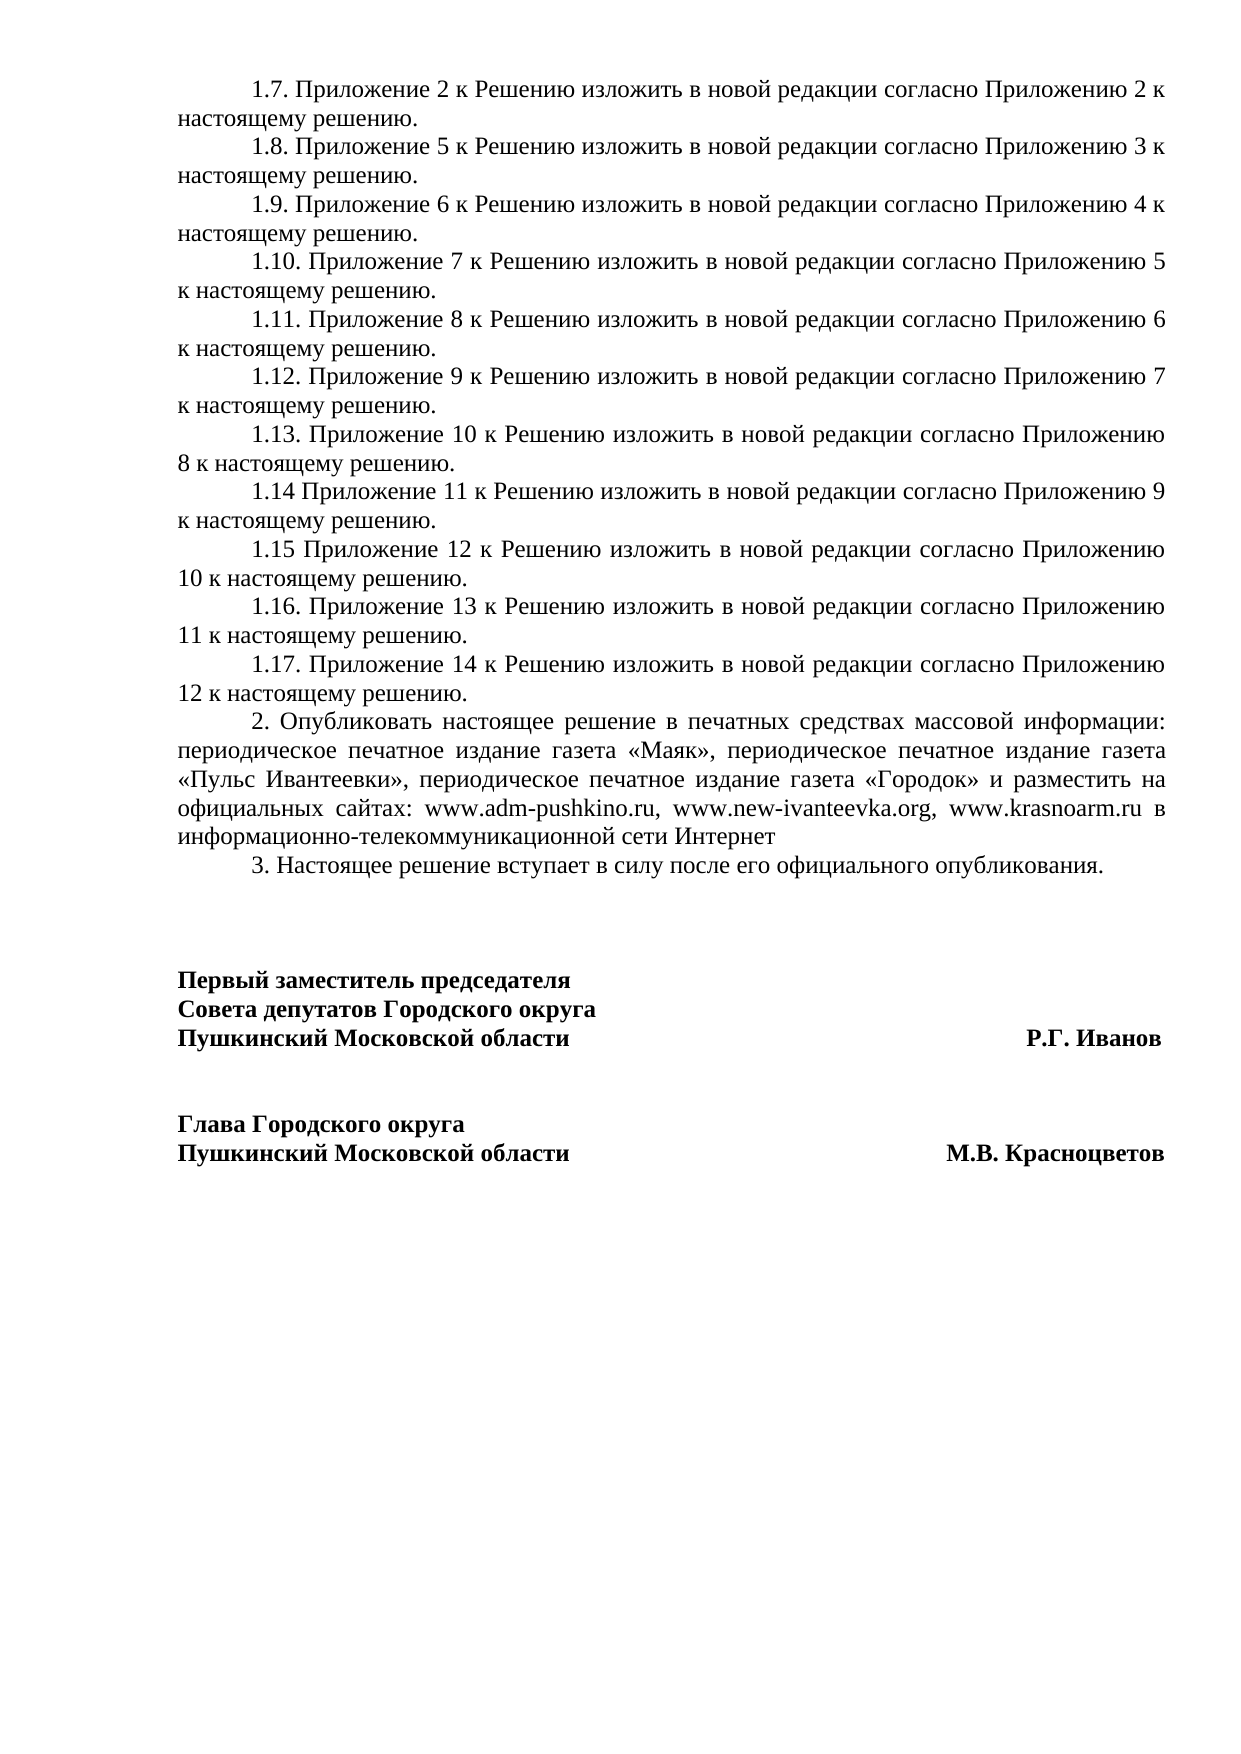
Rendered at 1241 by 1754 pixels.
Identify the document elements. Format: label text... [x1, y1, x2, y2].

text 1.16. Приложение 13 к Решению изложить в новой редакции согласно Приложению 11 к настоящему решению. [177, 591, 1167, 649]
text 1.13. Приложение 10 к Решению изложить в новой редакции согласно Приложению 8 к настоящему решению. [177, 419, 1167, 476]
text 1.15 Приложение 12 к Решению изложить в новой редакции согласно Приложению 10 к настоящему решению. [177, 534, 1167, 591]
text 1.14 Приложение 11 к Решению изложить в новой редакции согласно Приложению 9 к настоящему решению. [177, 476, 1167, 534]
text 2. Опубликовать настоящее решение в печатных средствах массовой информации: периодическое печатное издание газета «Маяк», периодическое печатное издание газета «Пульс Ивантеевки», периодическое печатное издание газета «Городок» и разместить на официальных сайтах: www.adm-pushkino.ru, www.new-ivanteevka.org, www.krasnoarm.ru в информационно-телекоммуникационной сети Интернет [177, 706, 1167, 850]
text Первый заместитель председателя [177, 965, 1167, 994]
text 1.9. Приложение 6 к Решению изложить в новой редакции согласно Приложению 4 к настоящему решению. [177, 189, 1167, 246]
text Пушкинский Московской области Р.Г. Иванов [177, 1023, 1167, 1051]
text 1.17. Приложение 14 к Решению изложить в новой редакции согласно Приложению 12 к настоящему решению. [177, 649, 1167, 706]
text Пушкинский Московской области М.В. Красноцветов [177, 1138, 1167, 1166]
text Совета депутатов Городского округа [177, 994, 1167, 1023]
text 1.11. Приложение 8 к Решению изложить в новой редакции согласно Приложению 6 к настоящему решению. [177, 304, 1167, 361]
text 1.7. Приложение 2 к Решению изложить в новой редакции согласно Приложению 2 к настоящему решению. [177, 74, 1167, 131]
text 1.10. Приложение 7 к Решению изложить в новой редакции согласно Приложению 5 к настоящему решению. [177, 246, 1167, 304]
text 1.8. Приложение 5 к Решению изложить в новой редакции согласно Приложению 3 к настоящему решению. [177, 131, 1167, 189]
text 1.12. Приложение 9 к Решению изложить в новой редакции согласно Приложению 7 к настоящему решению. [177, 361, 1167, 419]
text Глава Городского округа [177, 1109, 1167, 1138]
text 3. Настоящее решение вступает в силу после его официального опубликования. [177, 850, 1167, 879]
